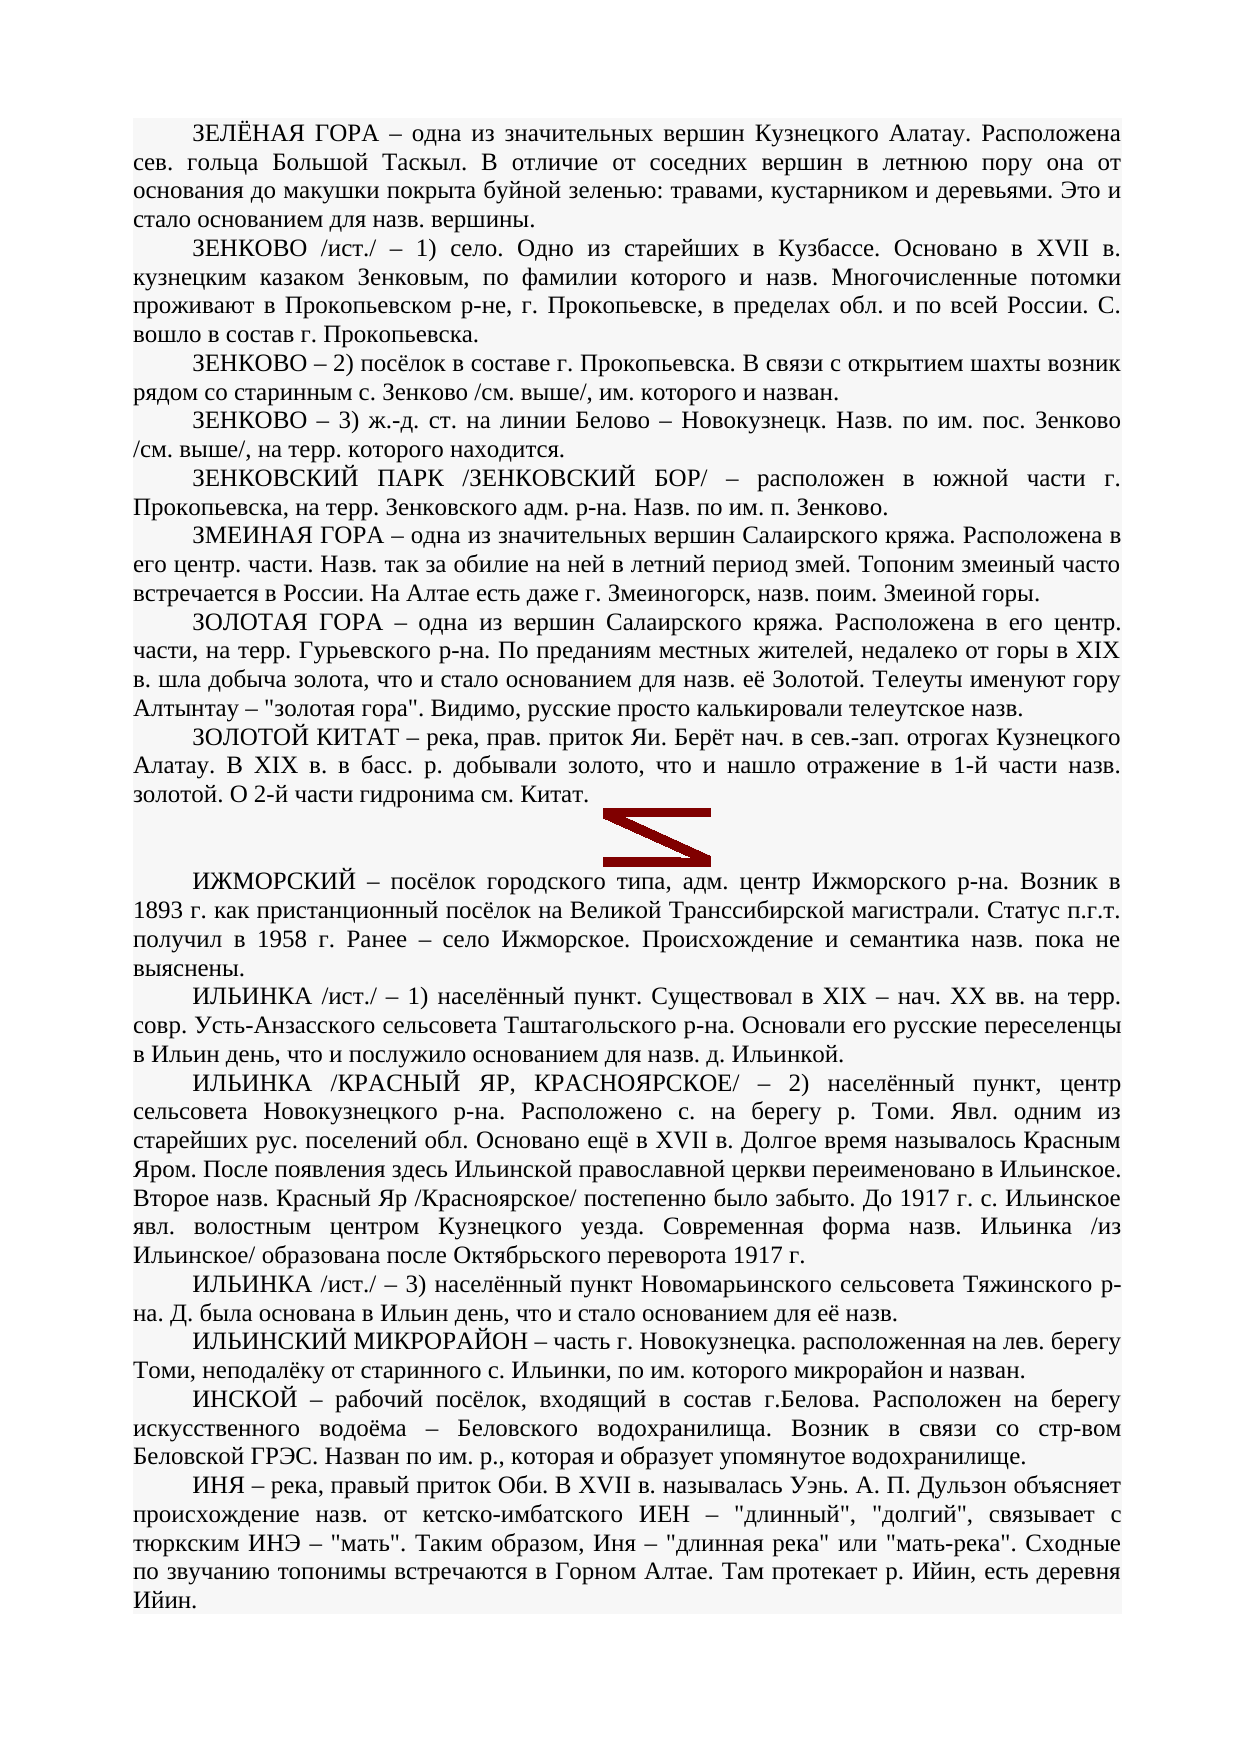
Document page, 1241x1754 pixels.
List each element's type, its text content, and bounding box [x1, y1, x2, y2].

text ЗОЛОТОЙ КИТАТ – река, прав. приток Яи. Берёт нач. в сев.-зап. отрогах Кузнецкого Алатау. В XIX в. в басс. р. добывали золото, что и нашло отражение в 1-й части назв. золотой. О 2-й части гидронима см. Китат. [133, 722, 1122, 808]
text ЗЕНКОВСКИЙ ПАРК /ЗЕНКОВСКИЙ БОР/ – расположен в южной части г. Прокопьевска, на терр. Зенковского адм. р-на. Назв. по им. п. Зенково. [133, 463, 1122, 521]
text ИЛЬИНКА /ист./ – 1) населённый пункт. Существовал в XIX – нач. ХХ вв. на терр. совр. Усть-Анзасского сельсовета Таштагольского р-на. Основали его русские переселенцы в Ильин день, что и послужило основанием для назв. д. Ильинкой. [133, 981, 1122, 1068]
text ЗЕЛЁНАЯ ГОРА – одна из значительных вершин Кузнецкого Алатау. Расположена сев. гольца Большой Таскыл. В отличие от соседних вершин в летнюю пору она от основания до макушки покрыта буйной зеленью: травами, кустарником и деревьями. Это и стало основанием для назв. вершины. [133, 118, 1122, 233]
text ЗОЛОТАЯ ГОРА – одна из вершин Салаирского кряжа. Расположена в его центр. части, на терр. Гурьевского р-на. По преданиям местных жителей, недалеко от горы в XIX в. шла добыча золота, что и стало основанием для назв. её Золотой. Телеуты именуют гору Алтынтау – "золотая гора". Видимо, русские просто калькировали телеутское назв. [133, 607, 1122, 722]
text ИЛЬИНКА /КРАСНЫЙ ЯР, КРАСНОЯРСКОЕ/ – 2) населённый пункт, центр сельсовета Новокузнецкого р-на. Расположено с. на берегу р. Томи. Явл. одним из старейших рус. поселений обл. Основано ещё в XVII в. Долгое время называлось Красным Яром. После появления здесь Ильинской православной церкви переименовано в Ильинское. Второе назв. Красный Яр /Красноярское/ постепенно было забыто. До 1917 г. с. Ильинское явл. волостным центром Кузнецкого уезда. Современная форма назв. Ильинка /из Ильинское/ образована после Октябрьского переворота 1917 г. [133, 1068, 1122, 1269]
text ИЛЬИНКА /ист./ – 3) населённый пункт Новомарьинского сельсовета Тяжинского р-на. Д. была основана в Ильин день, что и стало основанием для её назв. [133, 1269, 1122, 1326]
text ИЖМОРСКИЙ – посёлок городского типа, адм. центр Ижморского р-на. Возник в 1893 г. как пристанционный посёлок на Великой Транссибирской магистрали. Статус п.г.т. получил в 1958 г. Ранее – село Ижморское. Происхождение и семантика назв. пока не выяснены. [133, 866, 1122, 981]
text ЗМЕИНАЯ ГОРА – одна из значительных вершин Салаирского кряжа. Расположена в его центр. части. Назв. так за обилие на ней в летний период змей. Топоним змеиный часто встречается в России. На Алтае есть даже г. Змеиногорск, назв. поим. Змеиной горы. [133, 521, 1122, 607]
text ЗЕНКОВО – 2) посёлок в составе г. Прокопьевска. В связи с открытием шахты возник рядом со старинным с. Зенково /см. выше/, им. которого и назван. [133, 348, 1122, 406]
text ИНЯ – река, правый приток Оби. В XVII в. называлась Уэнь. А. П. Дульзон объясняет происхождение назв. от кетско-имбатского ИЕН – "длинный", "долгий", связывает с тюркским ИНЭ – "мать". Таким образом, Иня – "длинная река" или "мать-река". Сходные по звучанию топонимы встречаются в Горном Алтае. Там протекает р. Ийин, есть деревня Ийин. [133, 1470, 1122, 1614]
text ИНСКОЙ – рабочий посёлок, входящий в состав г.Белова. Расположен на берегу искусственного водоёма – Беловского водохранилища. Возник в связи со стр-вом Беловской ГРЭС. Назван по им. р., которая и образует упомянутое водохранилище. [133, 1384, 1122, 1470]
text ИЛЬИНСКИЙ МИКРОРАЙОН – часть г. Новокузнецка. расположенная на лев. берегу Томи, неподалёку от старинного с. Ильинки, по им. которого микрорайон и назван. [133, 1326, 1122, 1384]
text ЗЕНКОВО – 3) ж.-д. ст. на линии Белово – Новокузнецк. Назв. по им. пос. Зенково /см. выше/, на терр. которого находится. [133, 406, 1122, 463]
text ЗЕНКОВО /ист./ – 1) село. Одно из старейших в Кузбассе. Основано в XVII в. кузнецким казаком Зенковым, по фамилии которого и назв. Многочисленные потомки проживают в Прокопьевском р-не, г. Прокопьевске, в пределах обл. и по всей России. С. вошло в состав г. Прокопьевска. [133, 233, 1122, 348]
